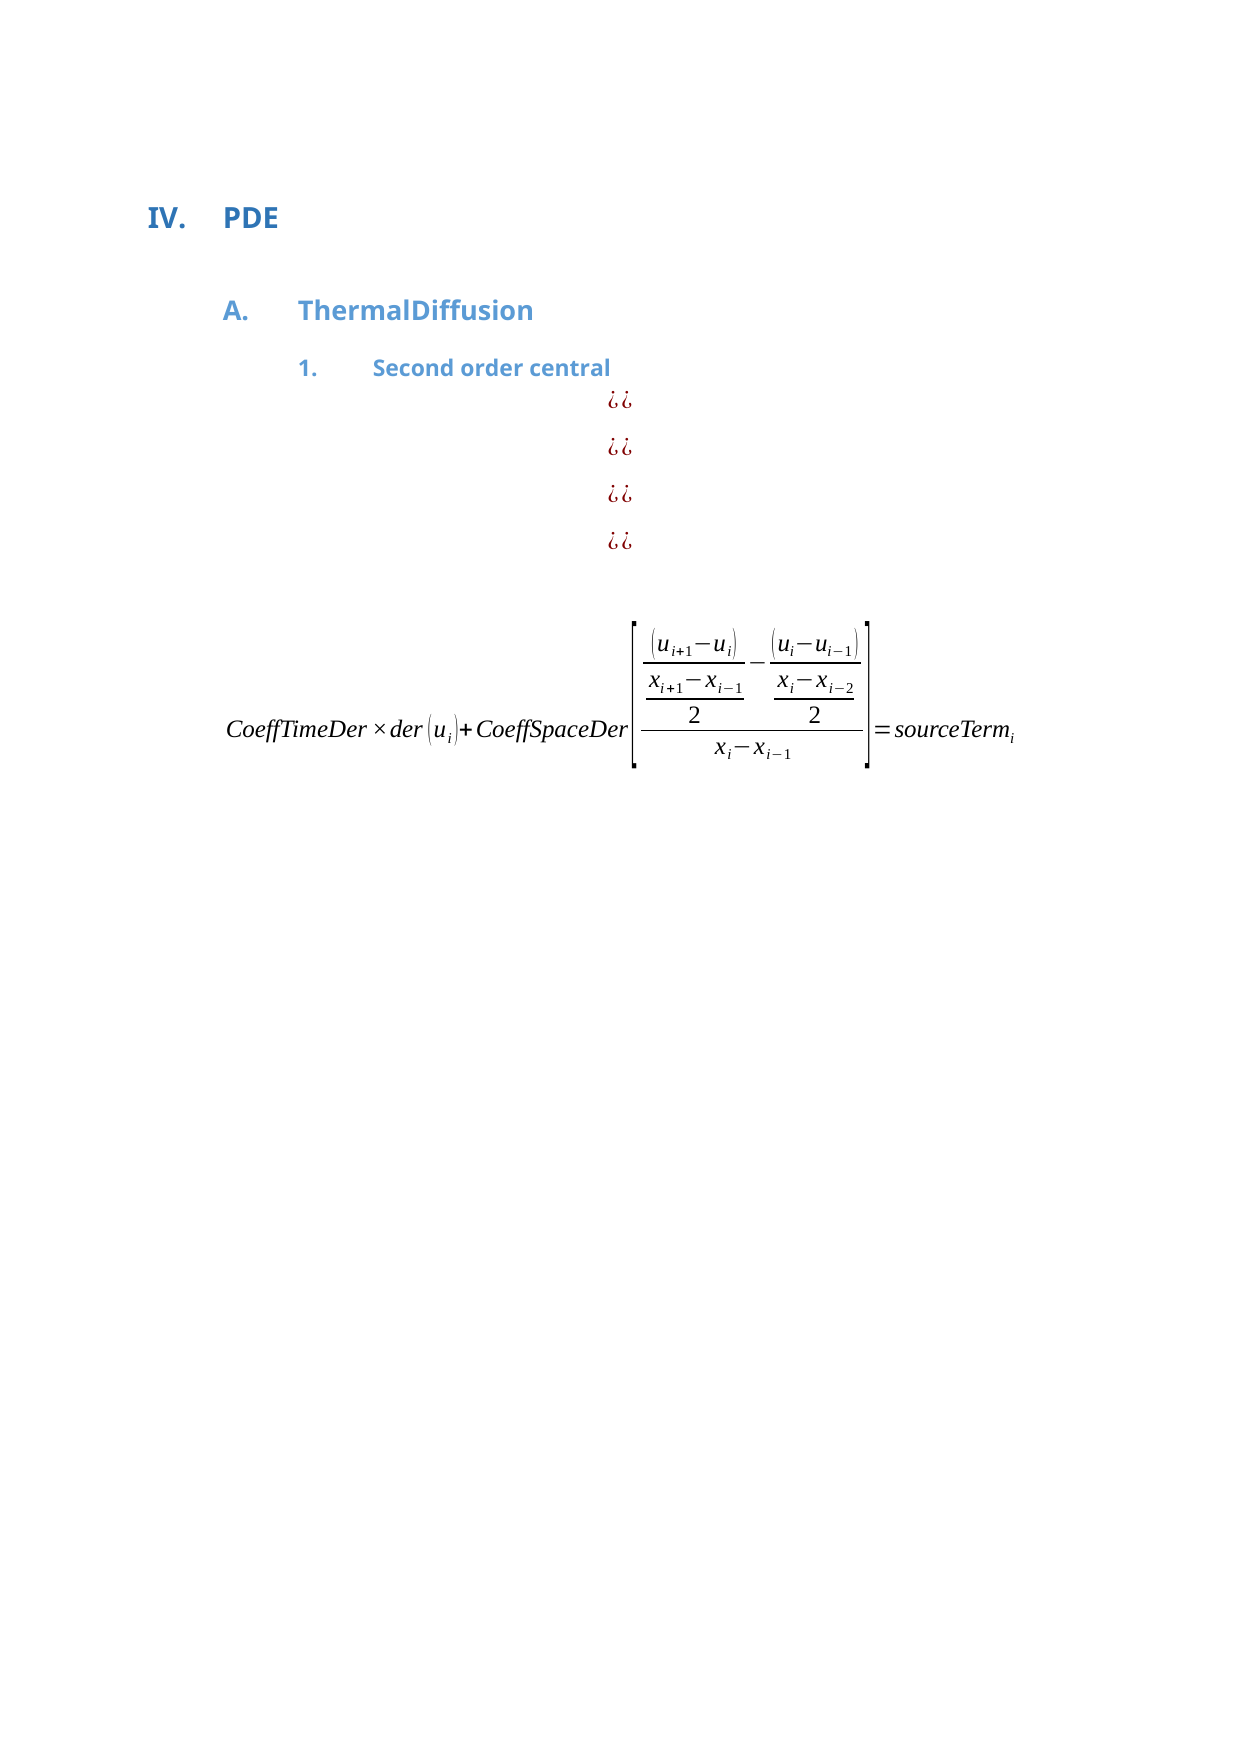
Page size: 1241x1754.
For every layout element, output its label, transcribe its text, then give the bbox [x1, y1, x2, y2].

subtitle PDE [148, 198, 1093, 237]
subtitle Second order central [298, 352, 1093, 383]
subtitle ThermalDiffusion [223, 291, 1093, 328]
